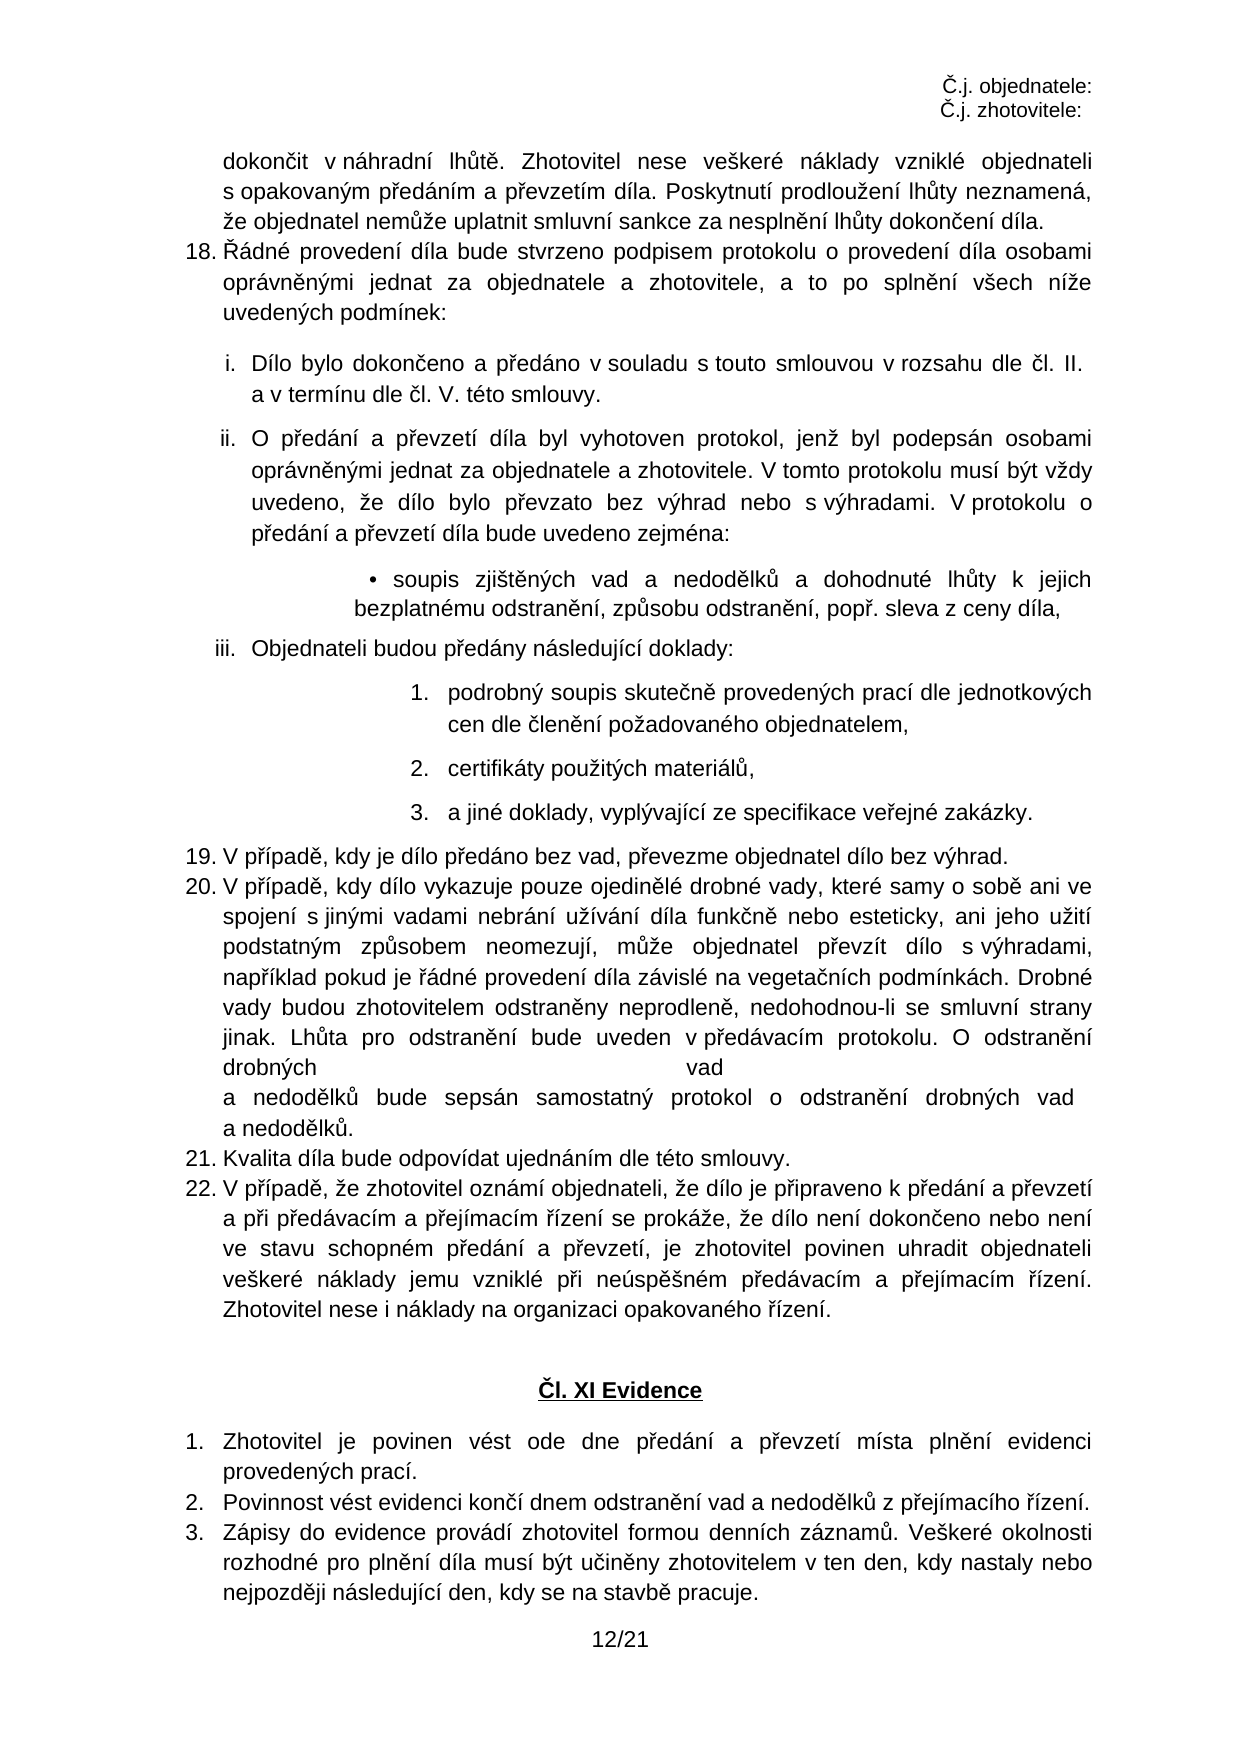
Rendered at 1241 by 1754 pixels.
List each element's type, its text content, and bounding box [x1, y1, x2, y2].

list Povinnost vést evidenci končí dnem odstranění vad a nedodělků z přejímacího řízení. [185, 1488, 1093, 1515]
list V případě, kdy je dílo předáno bez vad, převezme objednatel dílo bez výhrad. [185, 843, 1093, 869]
list Dílo bylo dokončeno a předáno v souladu s touto smlouvou v rozsahu dle čl. II. a v termínu dle čl. V. této smlouvy. [236, 350, 1093, 408]
text Čl. XI Evidence [148, 1377, 1093, 1403]
list podrobný soupis skutečně provedených prací dle jednotkových cen dle členění požadovaného objednatelem, [410, 679, 1093, 737]
list Kvalita díla bude odpovídat ujednáním dle této smlouvy. [185, 1145, 1093, 1171]
list a jiné doklady, vyplývající ze specifikace veřejné zakázky. [410, 799, 1093, 825]
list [185, 148, 1093, 234]
list V případě, že zhotovitel oznámí objednateli, že dílo je připraveno k předání a převzetí a při předávacím a přejímacím řízení se prokáže, že dílo není dokončeno nebo není ve stavu schopném předání a převzetí, je zhotovitel povinen uhradit objednateli veškeré náklady jemu vzniklé při neúspěšném předávacím a přejímacím řízení. Zhotovitel nese i náklady na organizaci opakovaného řízení. [185, 1175, 1093, 1322]
text • soupis zjištěných vad a nedodělků a dohodnuté lhůty k jejich bezplatnému odstranění, způsobu odstranění, popř. sleva z ceny díla, [354, 564, 1093, 622]
list certifikáty použitých materiálů, [410, 754, 1093, 781]
list V případě, kdy dílo vykazuje pouze ojedinělé drobné vady, které samy o sobě ani ve spojení s jinými vadami nebrání užívání díla funkčně nebo esteticky, ani jeho užití podstatným způsobem neomezují, může objednatel převzít dílo s výhradami, například pokud je řádné provedení díla závislé na vegetačních podmínkách. Drobné vady budou zhotovitelem odstraněny neprodleně, nedohodnou-li se smluvní strany jinak. Lhůta pro odstranění bude uveden v předávacím protokolu. O odstranění drobných vad a nedodělků bude sepsán samostatný protokol o odstranění drobných vad a nedodělků. [185, 873, 1093, 1141]
list Objednateli budou předány následující doklady: [236, 635, 1093, 661]
list Řádné provedení díla bude stvrzeno podpisem protokolu o provedení díla osobami oprávněnými jednat za objednatele a zhotovitele, a to po splnění všech níže uvedených podmínek: [185, 238, 1093, 325]
list O předání a převzetí díla byl vyhotoven protokol, jenž byl podepsán osobami oprávněnými jednat za objednatele a zhotovitele. V tomto protokolu musí být vždy uvedeno, že dílo bylo převzato bez výhrad nebo s výhradami. V protokolu o předání a převzetí díla bude uvedeno zejména: [236, 425, 1093, 546]
list Zápisy do evidence provádí zhotovitel formou denních záznamů. Veškeré okolnosti rozhodné pro plnění díla musí být učiněny zhotovitelem v ten den, kdy nastaly nebo nejpozději následující den, kdy se na stavbě pracuje. [185, 1519, 1093, 1606]
list Zhotovitel je povinen vést ode dne předání a převzetí místa plnění evidenci provedených prací. [185, 1428, 1093, 1485]
